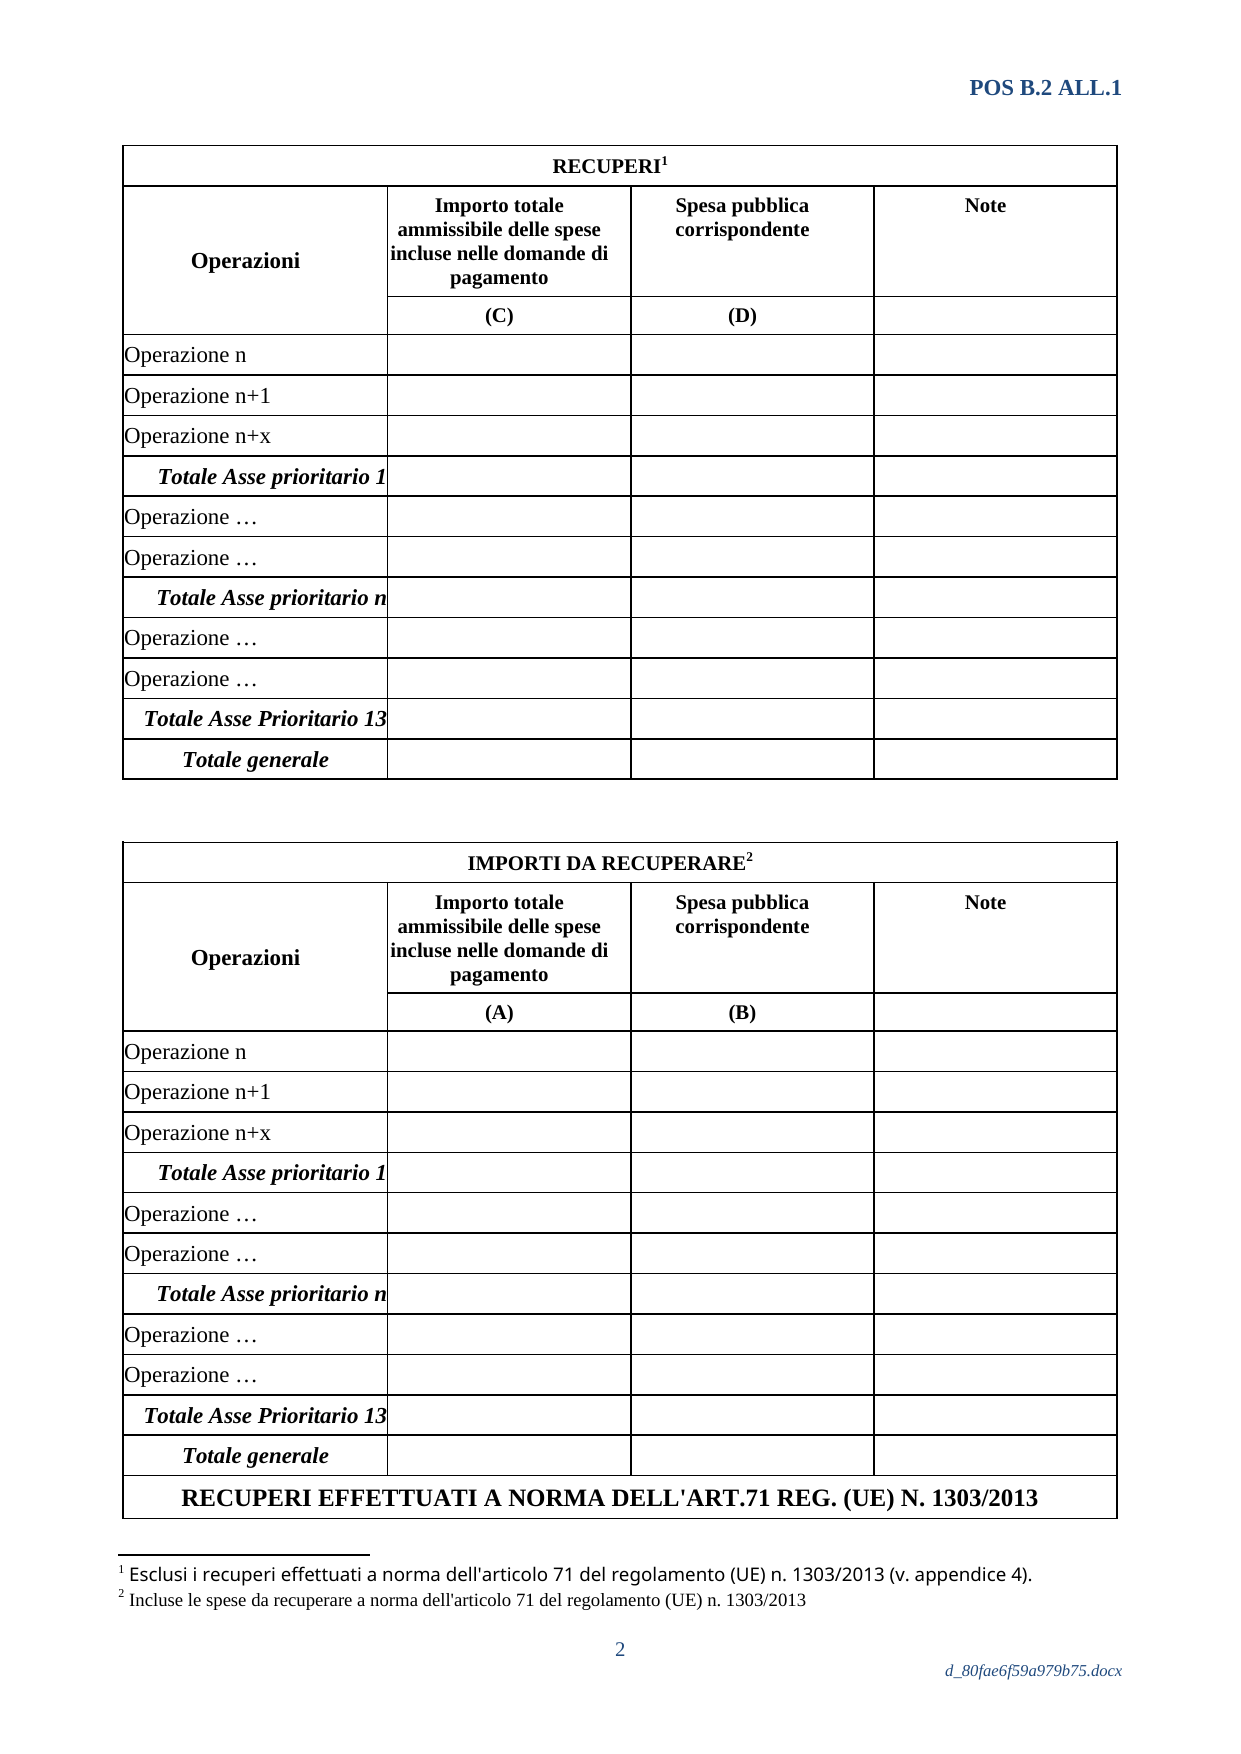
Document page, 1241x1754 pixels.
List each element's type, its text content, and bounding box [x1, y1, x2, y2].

table_cell [388, 1274, 630, 1313]
table_cell Spesa pubblica corrispondente [632, 187, 873, 296]
table_cell [875, 1193, 1116, 1232]
table_cell [632, 1032, 873, 1071]
table_cell Operazione n+x [124, 1113, 387, 1151]
table_cell Importo totale ammissibile delle spese incluse nelle domande di pagamento [388, 187, 630, 296]
table_cell Totale Asse prioritario n [124, 578, 387, 617]
table_cell [875, 578, 1116, 617]
table_cell [388, 699, 630, 738]
table_cell [388, 578, 630, 617]
table_cell Operazioni [124, 883, 387, 1030]
table_cell [388, 1315, 630, 1353]
table_cell Operazione n+x [124, 416, 387, 455]
table_cell [388, 335, 630, 374]
table_cell [632, 1274, 873, 1313]
table_cell Operazione … [124, 618, 387, 657]
table_cell Note [875, 883, 1116, 992]
table_cell [632, 1436, 873, 1475]
table_cell [632, 1193, 873, 1232]
table_cell [875, 416, 1116, 455]
table_cell Operazione n+1 [124, 1072, 387, 1111]
table_cell [632, 1355, 873, 1394]
table_cell [388, 1153, 630, 1192]
table_cell Operazione n [124, 1032, 387, 1071]
table_cell [875, 1274, 1116, 1313]
table_cell [632, 1315, 873, 1353]
table_cell [632, 1113, 873, 1151]
table_cell [388, 416, 630, 455]
table_cell (B) [632, 994, 873, 1030]
table_cell Note [875, 187, 1116, 296]
table_cell Totale Asse Prioritario 13 [124, 1396, 387, 1434]
table_cell Operazioni [124, 187, 387, 334]
table_cell [388, 1193, 630, 1232]
table_cell [388, 659, 630, 697]
table_cell [632, 1396, 873, 1434]
table_cell Operazione … [124, 537, 387, 576]
table_cell (C) [388, 297, 630, 334]
table_cell Operazione n+1 [124, 376, 387, 414]
table_cell [388, 740, 630, 778]
table_cell Totale Asse prioritario 1 [124, 1153, 387, 1192]
table_cell [875, 1396, 1116, 1434]
table_cell [875, 1315, 1116, 1353]
table_cell Totale Asse prioritario n [124, 1274, 387, 1313]
table_cell [875, 699, 1116, 738]
table_cell Totale generale [124, 1436, 387, 1475]
table_cell Operazione … [124, 497, 387, 536]
table_cell [388, 1436, 630, 1475]
table_cell Spesa pubblica corrispondente [632, 883, 873, 992]
table_cell [388, 1072, 630, 1111]
table_cell (D) [632, 297, 873, 334]
table_cell [875, 335, 1116, 374]
table_cell [875, 497, 1116, 536]
table_cell [632, 537, 873, 576]
table_cell Operazione … [124, 1315, 387, 1353]
table_cell Importo totale ammissibile delle spese incluse nelle domande di pagamento [388, 883, 630, 992]
table_cell Totale generale [124, 740, 387, 778]
table_cell [875, 1153, 1116, 1192]
table_cell Operazione … [124, 1193, 387, 1232]
table_cell [388, 1113, 630, 1151]
table_cell [875, 1072, 1116, 1111]
table_cell [388, 1396, 630, 1434]
table_cell [632, 659, 873, 697]
table_cell [632, 618, 873, 657]
table_cell [632, 335, 873, 374]
table_cell Totale Asse Prioritario 13 [124, 699, 387, 738]
table_cell [875, 457, 1116, 495]
table_cell [632, 1234, 873, 1273]
table_cell [388, 497, 630, 536]
table_cell [388, 537, 630, 576]
table_cell [875, 1355, 1116, 1394]
table_cell Operazione … [124, 1355, 387, 1394]
table_cell [875, 1234, 1116, 1273]
table_cell Operazione … [124, 659, 387, 697]
table_cell [632, 1153, 873, 1192]
table_cell (A) [388, 994, 630, 1030]
table_cell [632, 457, 873, 495]
table_cell [388, 376, 630, 414]
table_cell [632, 416, 873, 455]
table_cell Operazione … [124, 1234, 387, 1273]
table_cell [875, 1113, 1116, 1151]
table_cell [875, 618, 1116, 657]
table_cell [875, 376, 1116, 414]
table_cell [632, 699, 873, 738]
table_cell [632, 578, 873, 617]
table_cell [388, 457, 630, 495]
table_cell [875, 1436, 1116, 1475]
table_cell [388, 1355, 630, 1394]
table_header IMPORTI DA RECUPERARE [124, 843, 1116, 882]
table_cell [875, 659, 1116, 697]
table_cell Operazione n [124, 335, 387, 374]
table_cell [875, 297, 1116, 334]
table_cell [875, 537, 1116, 576]
table_cell [632, 497, 873, 536]
table_cell [388, 618, 630, 657]
table_cell [875, 1032, 1116, 1071]
table_cell Totale Asse prioritario 1 [124, 457, 387, 495]
table_cell [875, 740, 1116, 778]
table_cell [388, 1234, 630, 1273]
table_cell [632, 740, 873, 778]
table_cell [875, 994, 1116, 1030]
table_cell [632, 376, 873, 414]
table_cell [632, 1072, 873, 1111]
table_header RECUPERI [124, 146, 1116, 185]
table_cell [388, 1032, 630, 1071]
table_cell RECUPERI EFFETTUATI A NORMA DELL'ART.71 REG. (UE) N. 1303/2013 [124, 1476, 1116, 1518]
